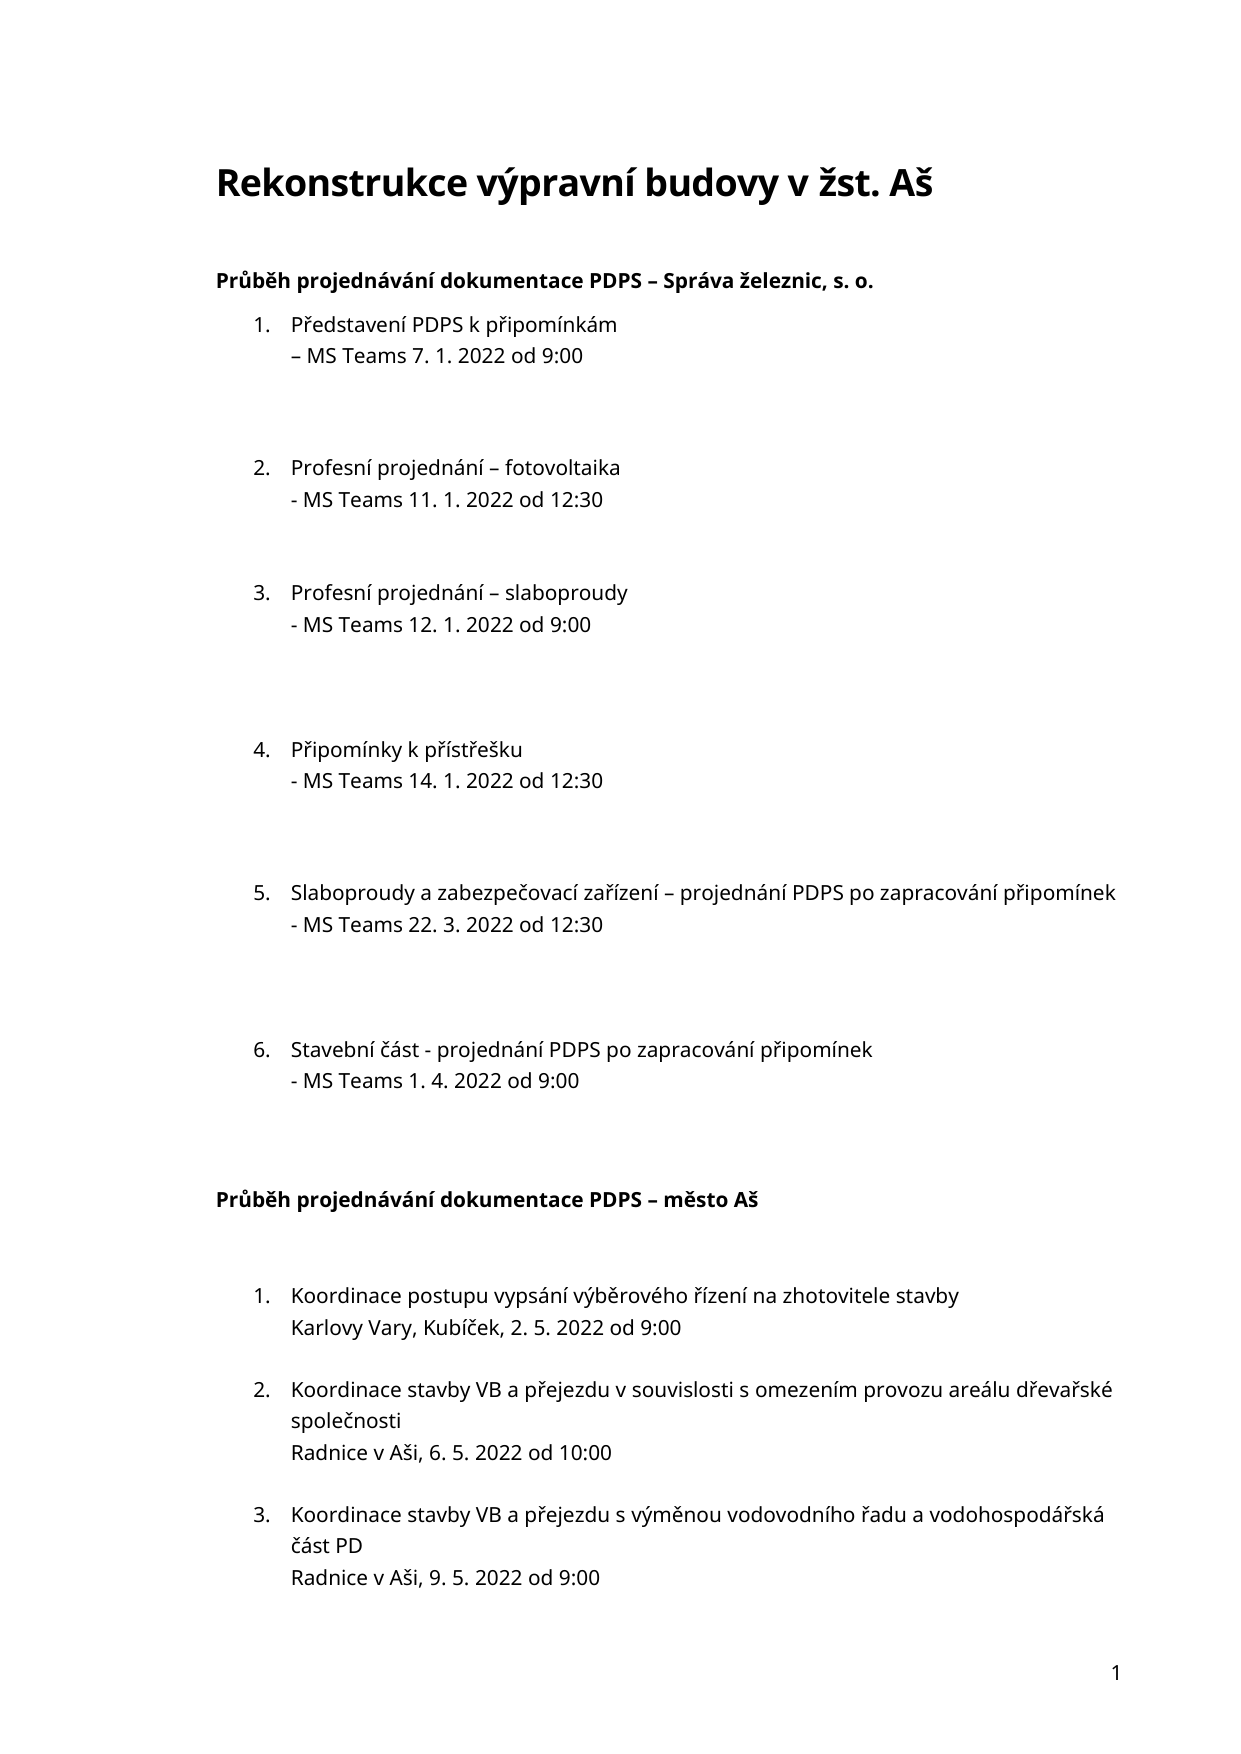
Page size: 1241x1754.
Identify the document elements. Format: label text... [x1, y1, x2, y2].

list Koordinace stavby VB a přejezdu v souvislosti s omezením provozu areálu dřevařské společnosti [253, 1375, 1122, 1435]
list Radnice v Aši, 6. 5. 2022 od 10:00 [291, 1438, 1122, 1466]
list Stavební část - projednání PDPS po zapracování připomínek [253, 1035, 1122, 1063]
list Představení PDPS k připomínkám [253, 310, 1122, 338]
list Koordinace postupu vypsání výběrového řízení na zhotovitele stavby [253, 1281, 1122, 1310]
list - MS Teams 11. 1. 2022 od 12:30 [291, 485, 1122, 513]
list Připomínky k přístřešku [253, 735, 1122, 763]
subtitle Rekonstrukce výpravní budovy v žst. Aš [216, 157, 1122, 208]
list Profesní projednání – fotovoltaika [253, 453, 1122, 482]
list Profesní projednání – slaboproudy [253, 578, 1122, 607]
list Radnice v Aši, 9. 5. 2022 od 9:00 [291, 1563, 1122, 1591]
list - MS Teams 14. 1. 2022 od 12:30 [291, 766, 1122, 794]
list - MS Teams 1. 4. 2022 od 9:00 [291, 1066, 1122, 1094]
subtitle Průběh projednávání dokumentace PDPS – Správa železnic, s. o. [216, 266, 1122, 294]
list Koordinace stavby VB a přejezdu s výměnou vodovodního řadu a vodohospodářská část PD [253, 1500, 1122, 1560]
list - MS Teams 12. 1. 2022 od 9:00 [291, 610, 1122, 638]
list - MS Teams 22. 3. 2022 od 12:30 [291, 910, 1122, 938]
list – MS Teams 7. 1. 2022 od 9:00 [291, 341, 1122, 369]
subtitle Průběh projednávání dokumentace PDPS – město Aš [216, 1185, 1122, 1213]
list Slaboproudy a zabezpečovací zařízení – projednání PDPS po zapracování připomínek [253, 878, 1122, 907]
list Karlovy Vary, Kubíček, 2. 5. 2022 od 9:00 [291, 1313, 1122, 1341]
